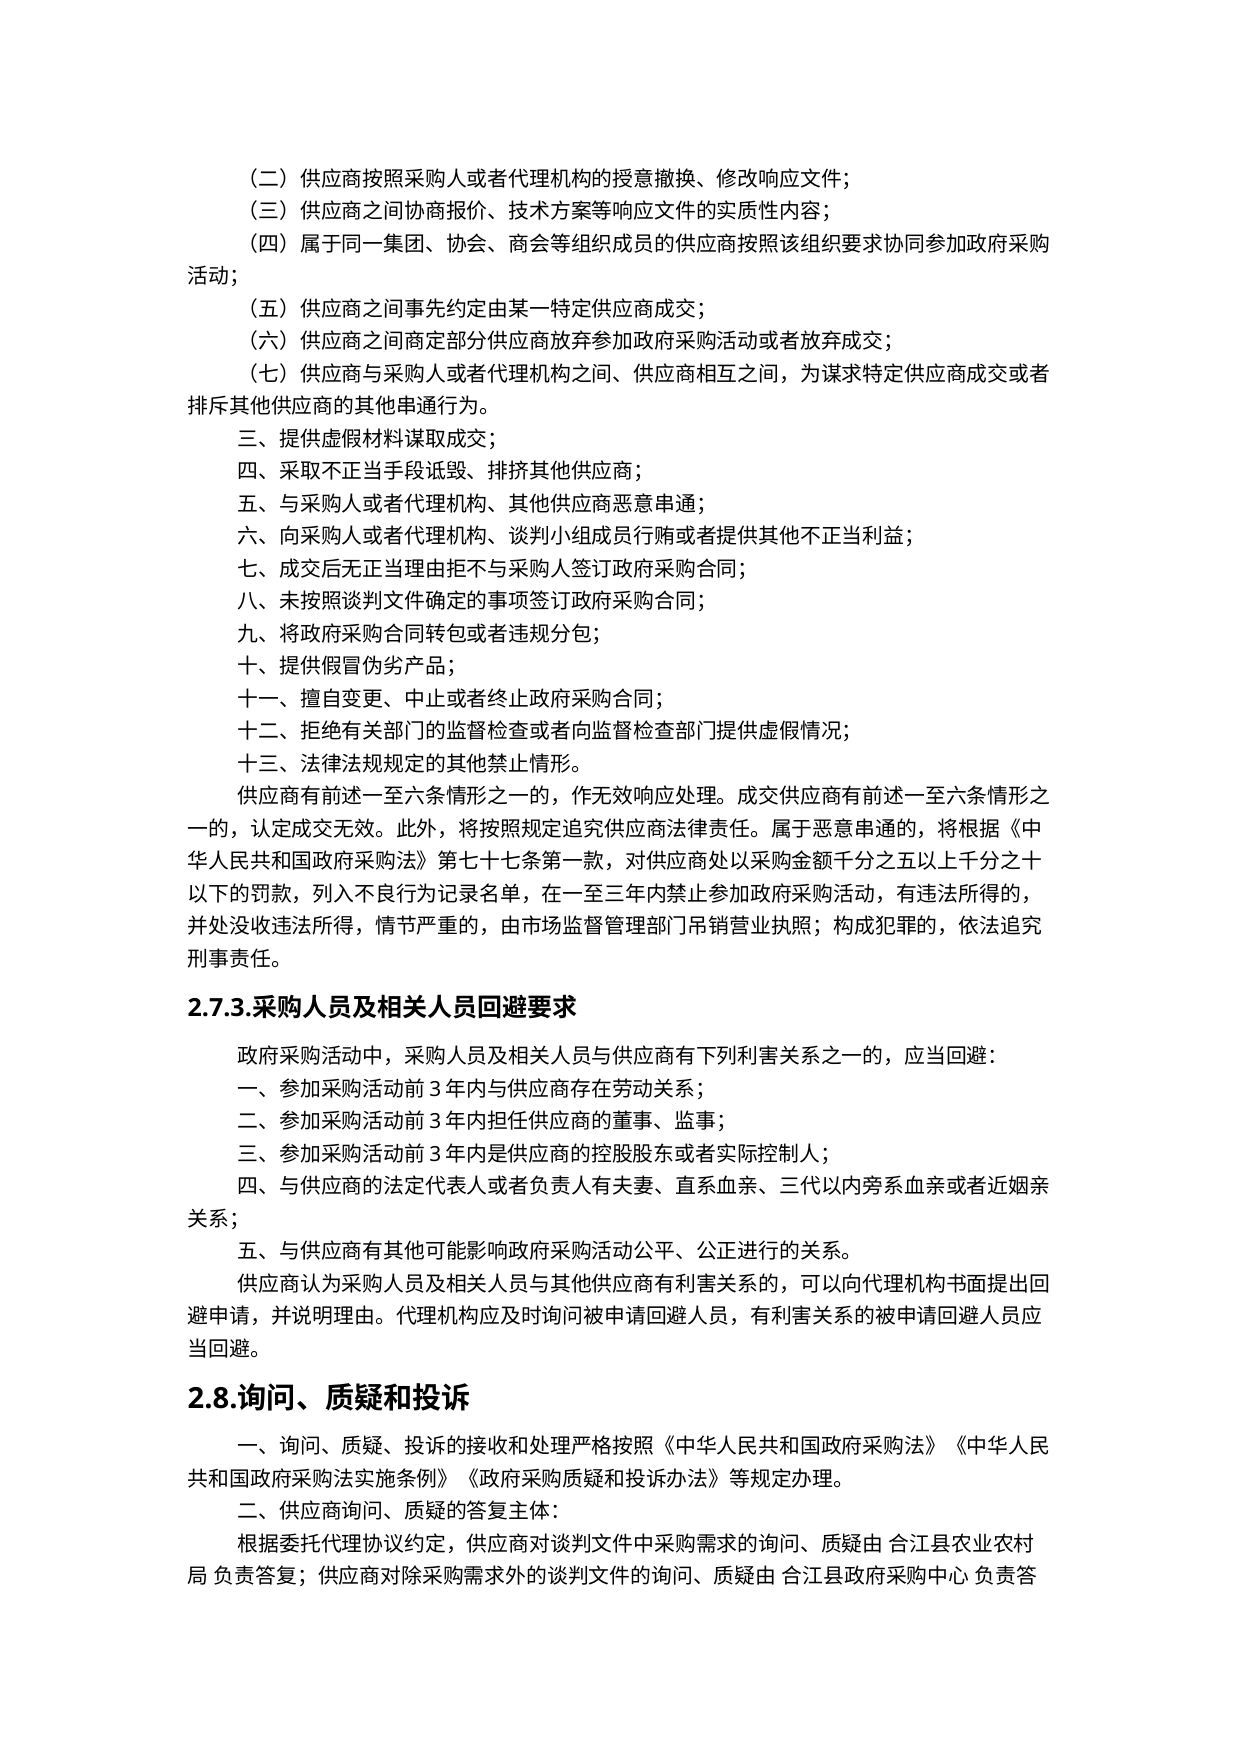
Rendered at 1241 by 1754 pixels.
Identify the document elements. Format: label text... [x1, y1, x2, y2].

text 十、提供假冒伪劣产品； [187, 649, 1053, 682]
text 2.8.询问、质疑和投诉 [187, 1364, 1053, 1429]
text 供应商有前述一至六条情形之一的，作无效响应处理。成交供应商有前述一至六条情形之一的，认定成交无效。此外，将按照规定追究供应商法律责任。属于恶意串通的，将根据《中华人民共和国政府采购法》第七十七条第一款，对供应商处以采购金额千分之五以上千分之十以下的罚款，列入不良行为记录名单，在一至三年内禁止参加政府采购活动，有违法所得的，并处没收违法所得，情节严重的，由市场监督管理部门吊销营业执照；构成犯罪的，依法追究刑事责任。 [187, 779, 1053, 974]
text （四）属于同一集团、协会、商会等组织成员的供应商按照该组织要求协同参加政府采购活动； [187, 227, 1053, 292]
text 2.7.3.采购人员及相关人员回避要求 [187, 974, 1053, 1039]
text 四、与供应商的法定代表人或者负责人有夫妻、直系血亲、三代以内旁系血亲或者近姻亲关系； [187, 1169, 1053, 1234]
text 十一、擅自变更、中止或者终止政府采购合同； [187, 682, 1053, 714]
text 供应商认为采购人员及相关人员与其他供应商有利害关系的，可以向代理机构书面提出回避申请，并说明理由。代理机构应及时询问被申请回避人员，有利害关系的被申请回避人员应当回避。 [187, 1267, 1053, 1364]
text （六）供应商之间商定部分供应商放弃参加政府采购活动或者放弃成交； [187, 324, 1053, 357]
text 七、成交后无正当理由拒不与采购人签订政府采购合同； [187, 552, 1053, 584]
text 十二、拒绝有关部门的监督检查或者向监督检查部门提供虚假情况； [187, 714, 1053, 747]
text 八、未按照谈判文件确定的事项签订政府采购合同； [187, 584, 1053, 617]
text 二、供应商询问、质疑的答复主体： [187, 1494, 1053, 1527]
text 四、采取不正当手段诋毁、排挤其他供应商； [187, 454, 1053, 487]
text 政府采购活动中，采购人员及相关人员与供应商有下列利害关系之一的，应当回避： [187, 1039, 1053, 1072]
text （五）供应商之间事先约定由某一特定供应商成交； [187, 292, 1053, 324]
text （七）供应商与采购人或者代理机构之间、供应商相互之间，为谋求特定供应商成交或者排斥其他供应商的其他串通行为。 [187, 357, 1053, 422]
text 一、参加采购活动前3年内与供应商存在劳动关系； [187, 1072, 1053, 1104]
text 三、参加采购活动前3年内是供应商的控股股东或者实际控制人； [187, 1137, 1053, 1169]
text 六、向采购人或者代理机构、谈判小组成员行贿或者提供其他不正当利益； [187, 519, 1053, 552]
text 一、询问、质疑、投诉的接收和处理严格按照《中华人民共和国政府采购法》《中华人民共和国政府采购法实施条例》《政府采购质疑和投诉办法》等规定办理。 [187, 1429, 1053, 1494]
text 五、与采购人或者代理机构、其他供应商恶意串通； [187, 487, 1053, 519]
text 十三、法律法规规定的其他禁止情形。 [187, 747, 1053, 779]
text 九、将政府采购合同转包或者违规分包； [187, 617, 1053, 649]
text （二）供应商按照采购人或者代理机构的授意撤换、修改响应文件； [187, 162, 1053, 194]
text 五、与供应商有其他可能影响政府采购活动公平、公正进行的关系。 [187, 1234, 1053, 1267]
text （三）供应商之间协商报价、技术方案等响应文件的实质性内容； [187, 194, 1053, 227]
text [187, 1527, 1053, 1592]
text 三、提供虚假材料谋取成交； [187, 422, 1053, 454]
text 二、参加采购活动前3年内担任供应商的董事、监事； [187, 1104, 1053, 1137]
